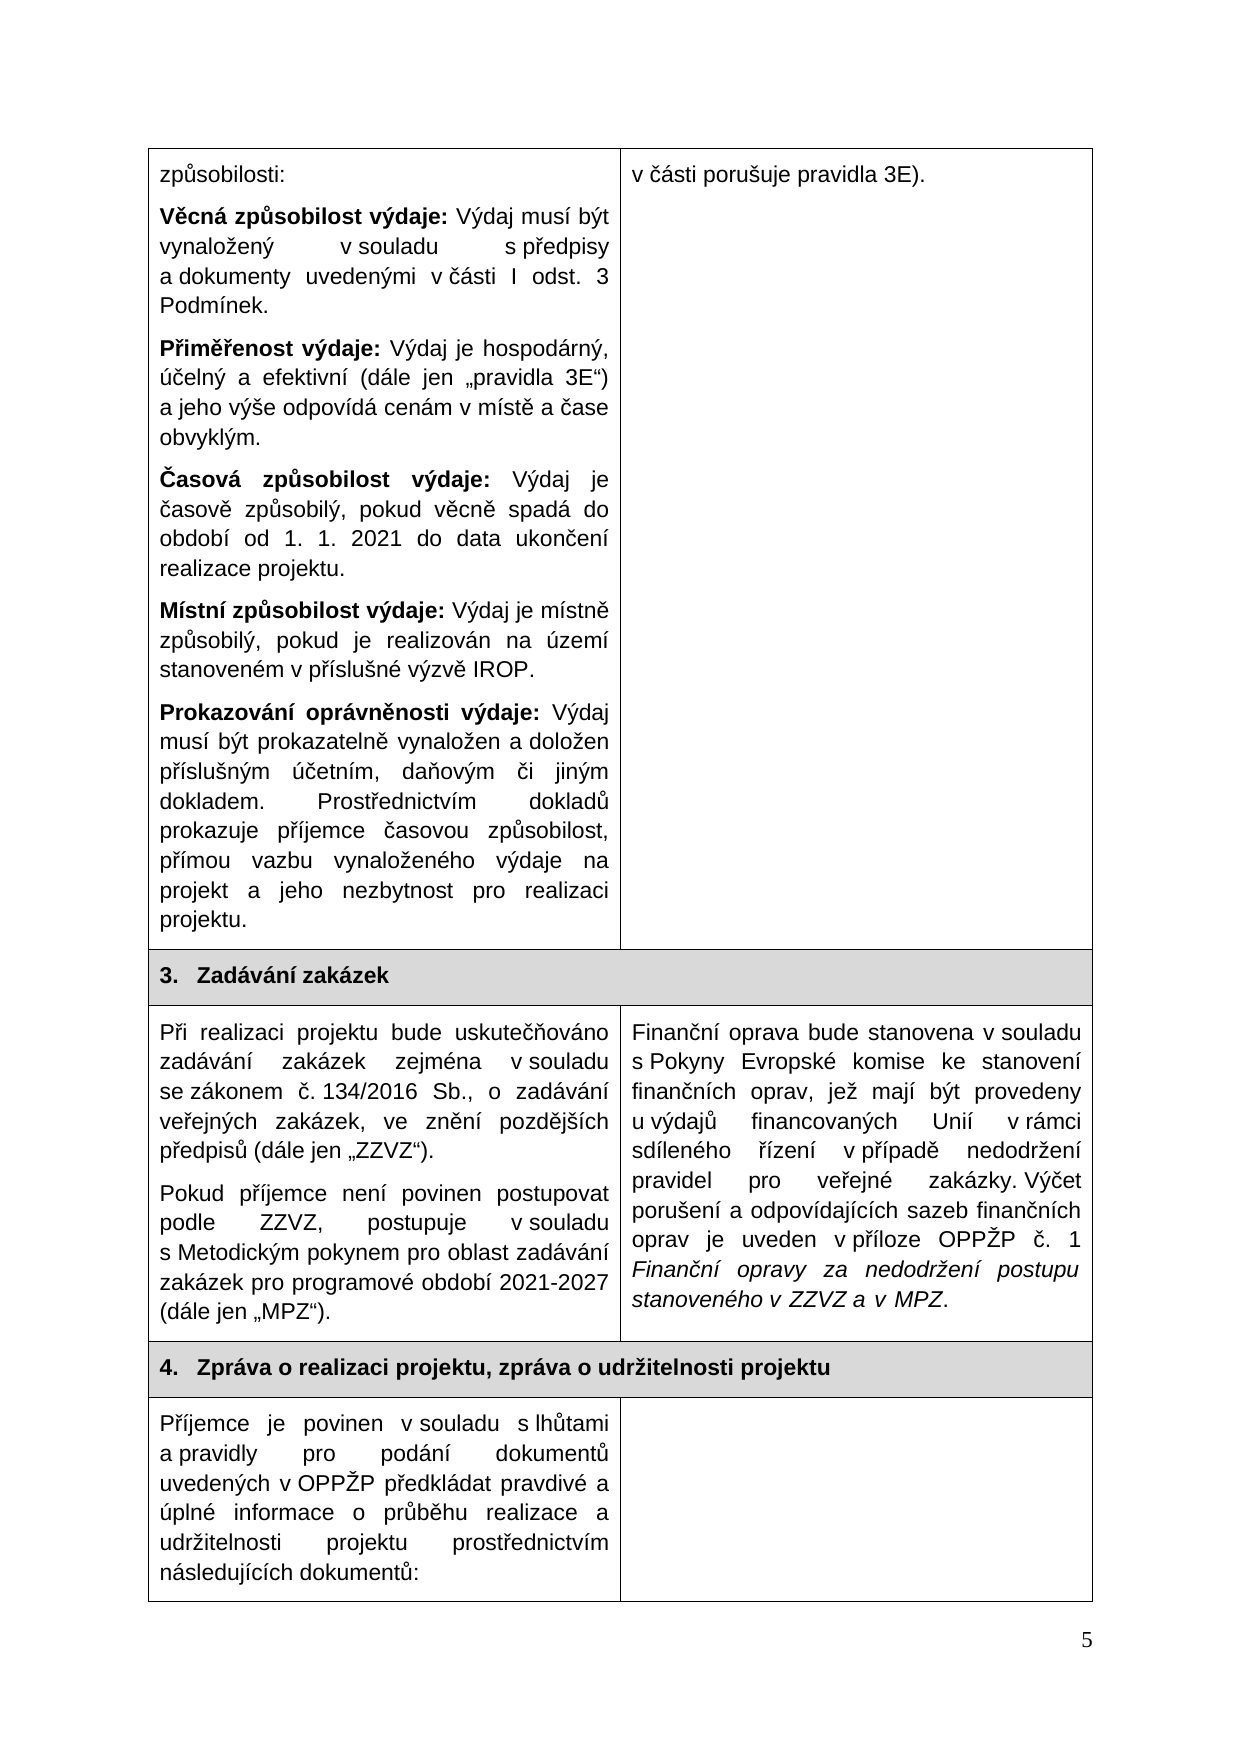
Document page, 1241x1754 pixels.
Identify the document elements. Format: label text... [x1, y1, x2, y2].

table_cell Finanční oprava bude odpovídat výši nezpůsobilého výdaje, případně částce porušující pravidla 3E (u výdaje, který v části porušuje pravidla 3E). [621, 149, 1092, 949]
table_cell Při realizaci projektu bude uskutečňováno zadávání zakázek zejména v souladu se zákonem č. 134/2016 Sb., o zadávání veřejných zakázek, ve znění pozdějších předpisů (dále jen „ZZVZ“). Pokud příjemce není povinen postupovat podle ZZVZ, postupuje v souladu s Metodickým pokynem pro oblast zadávání zakázek pro programové období 2021-2027 (dále jen „MPZ“). [149, 1006, 620, 1341]
table_cell Příjemce je povinen v souladu s lhůtami a pravidly pro podání dokumentů uvedených v OPPŽP předkládat pravdivé a úplné informace o průběhu realizace a udržitelnosti projektu prostřednictvím následujících dokumentů: [149, 1398, 620, 1601]
table_cell Zadávání zakázek [149, 950, 1092, 1005]
table_cell Způsobilé výdaje projektu musí splňovat níže uvedená hlediska způsobilosti: Věcná způsobilost výdaje: Výdaj musí být vynaložený v souladu s předpisy a dokumenty uvedenými v části I odst. 3 Podmínek. Přiměřenost výdaje: Výdaj je hospodárný, účelný a efektivní (dále jen „pravidla 3E“) a jeho výše odpovídá cenám v místě a čase obvyklým. Časová způsobilost výdaje: Výdaj je časově způsobilý, pokud věcně spadá do období od 1. 1. 2021 do data ukončení realizace projektu. Místní způsobilost výdaje: Výdaj je místně způsobilý, pokud je realizován na území stanoveném v příslušné výzvě IROP. Prokazování oprávněnosti výdaje: Výdaj musí být prokazatelně vynaložen a doložen příslušným účetním, daňovým či jiným dokladem. Prostřednictvím dokladů prokazuje příjemce časovou způsobilost, přímou vazbu vynaloženého výdaje na projekt a jeho nezbytnost pro realizaci projektu. [149, 149, 620, 949]
table_cell Zpráva o realizaci projektu, zpráva o udržitelnosti projektu [149, 1342, 1092, 1397]
table_cell [621, 1398, 1092, 1601]
table_cell Finanční oprava bude stanovena v souladu s Pokyny Evropské komise ke stanovení finančních oprav, jež mají být provedeny u výdajů financovaných Unií v rámci sdíleného řízení v případě nedodržení pravidel pro veřejné zakázky. Výčet porušení a odpovídajících sazeb finančních oprav je uveden v příloze OPPŽP č. 1 Finanční opravy za nedodržení postupu stanoveného v ZZVZ a v MPZ. [621, 1006, 1092, 1341]
